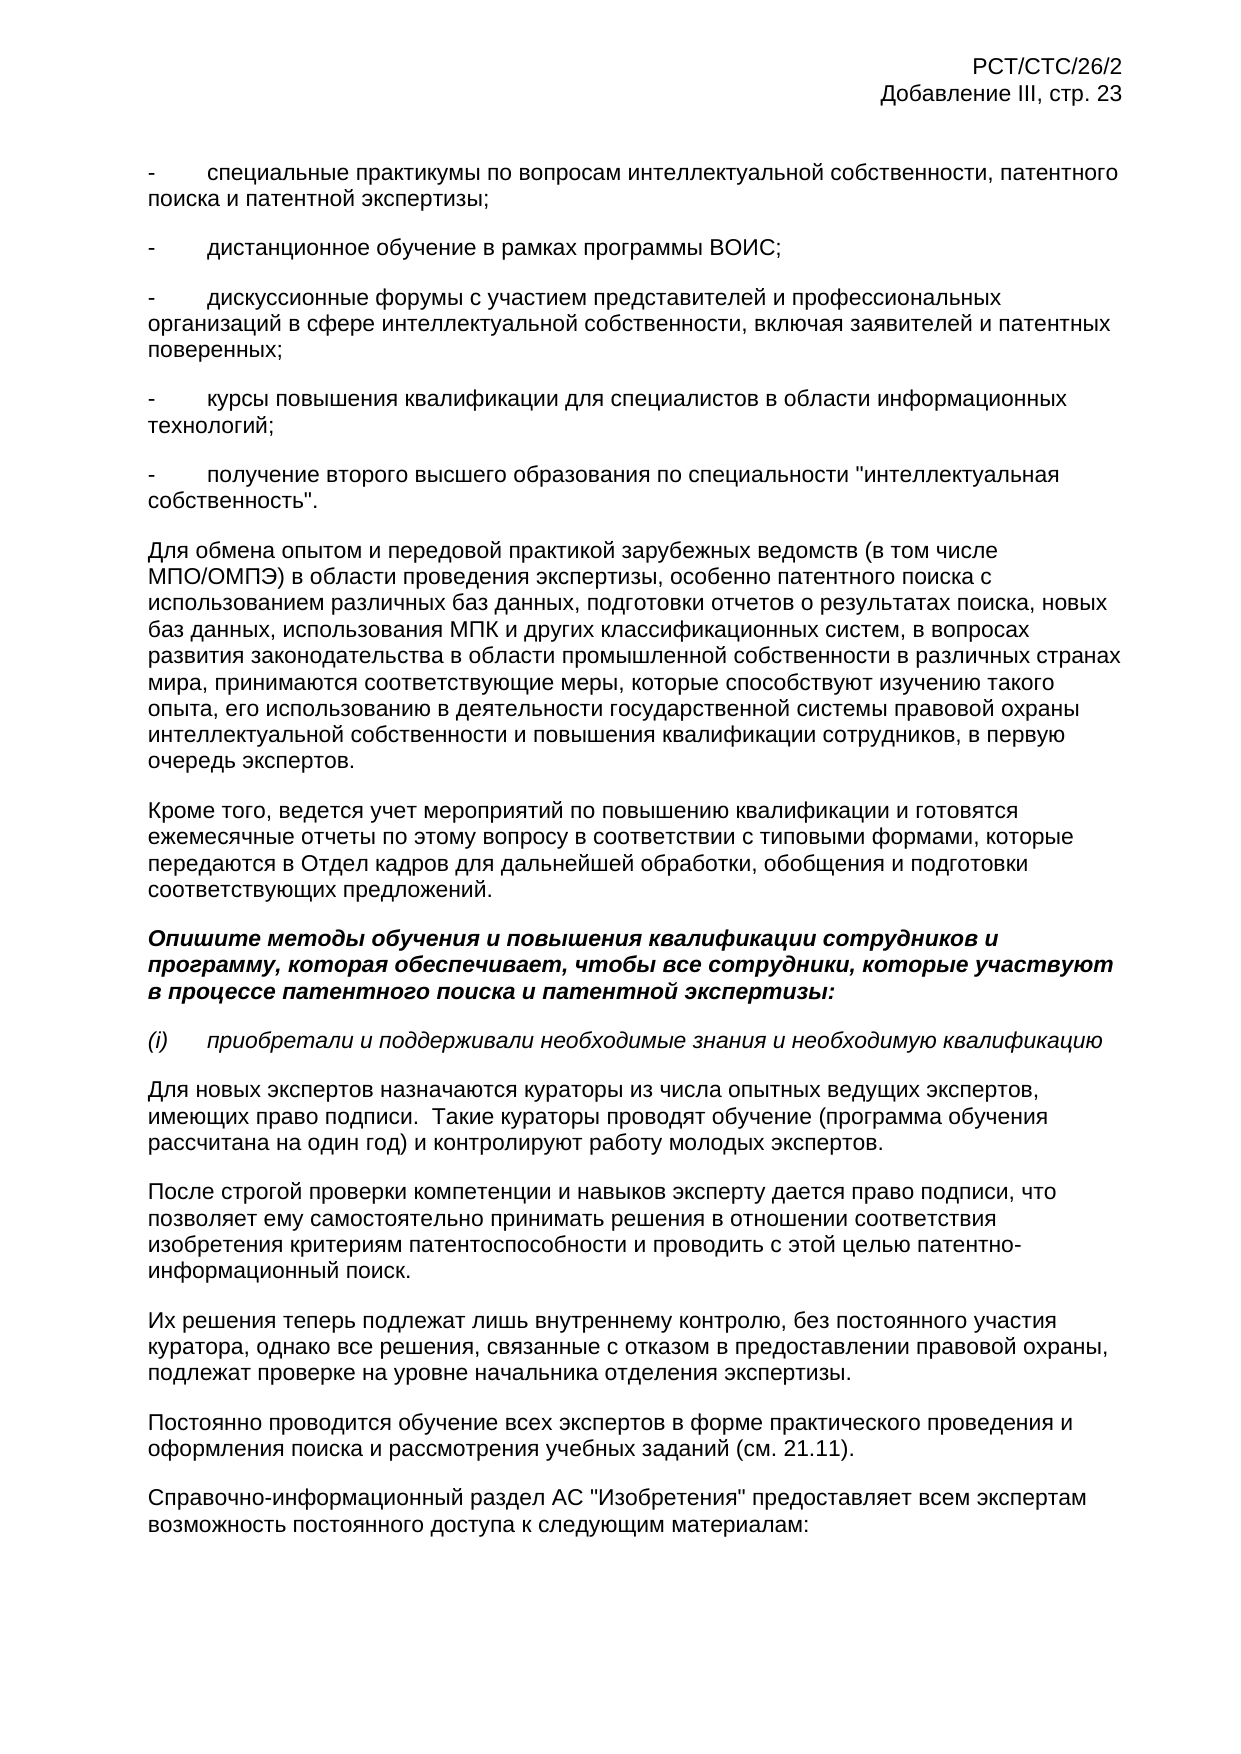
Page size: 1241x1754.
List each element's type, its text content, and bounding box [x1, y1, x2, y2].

text Справочно-информационный раздел АС "Изобретения" предоставляет всем экспертам возможность постоянного доступа к следующим материалам: [148, 1484, 1122, 1537]
text - дистанционное обучение в рамках программы ВОИС; [148, 234, 1122, 261]
text - получение второго высшего образования по специальности "интеллектуальная собственность". [148, 461, 1122, 514]
text Для новых экспертов назначаются кураторы из числа опытных ведущих экспертов, имеющих право подписи. Такие кураторы проводят обучение (программа обучения рассчитана на один год) и контролируют работу молодых экспертов. [148, 1076, 1122, 1155]
text Опишите методы обучения и повышения квалификации сотрудников и программу, которая обеспечивает, чтобы все сотрудники, которые участвуют в процессе патентного поиска и патентной экспертизы: [148, 925, 1122, 1004]
text Постоянно проводится обучение всех экспертов в форме практического проведения и оформления поиска и рассмотрения учебных заданий (см. 21.11). [148, 1409, 1122, 1461]
text После строгой проверки компетенции и навыков эксперту дается право подписи, что позволяет ему самостоятельно принимать решения в отношении соответствия изобретения критериям патентоспособности и проводить с этой целью патентно-информационный поиск. [148, 1178, 1122, 1284]
text Кроме того, ведется учет мероприятий по повышению квалификации и готовятся ежемесячные отчеты по этому вопросу в соответствии с типовыми формами, которые передаются в Отдел кадров для дальнейшей обработки, обобщения и подготовки соответствующих предложений. [148, 797, 1122, 902]
text - специальные практикумы по вопросам интеллектуальной собственности, патентного поиска и патентной экспертизы; [148, 158, 1122, 211]
text - дискуссионные форумы с участием представителей и профессиональных организаций в сфере интеллектуальной собственности, включая заявителей и патентных поверенных; [148, 283, 1122, 362]
text Для обмена опытом и передовой практикой зарубежных ведомств (в том числе МПО/ОМПЭ) в области проведения экспертизы, особенно патентного поиска с использованием различных баз данных, подготовки отчетов о результатах поиска, новых баз данных, использования МПК и других классификационных систем, в вопросах развития законодательства в области промышленной собственности в различных странах мира, принимаются соответствующие меры, которые способствуют изучению такого опыта, его использованию в деятельности государственной системы правовой охраны интеллектуальной собственности и повышения квалификации сотрудников, в первую очередь экспертов. [148, 537, 1122, 774]
text (i) приобретали и поддерживали необходимые знания и необходимую квалификацию [148, 1027, 1122, 1053]
text Их решения теперь подлежат лишь внутреннему контролю, без постоянного участия куратора, однако все решения, связанные с отказом в предоставлении правовой охраны, подлежат проверке на уровне начальника отделения экспертизы. [148, 1307, 1122, 1386]
text - курсы повышения квалификации для специалистов в области информационных технологий; [148, 385, 1122, 438]
